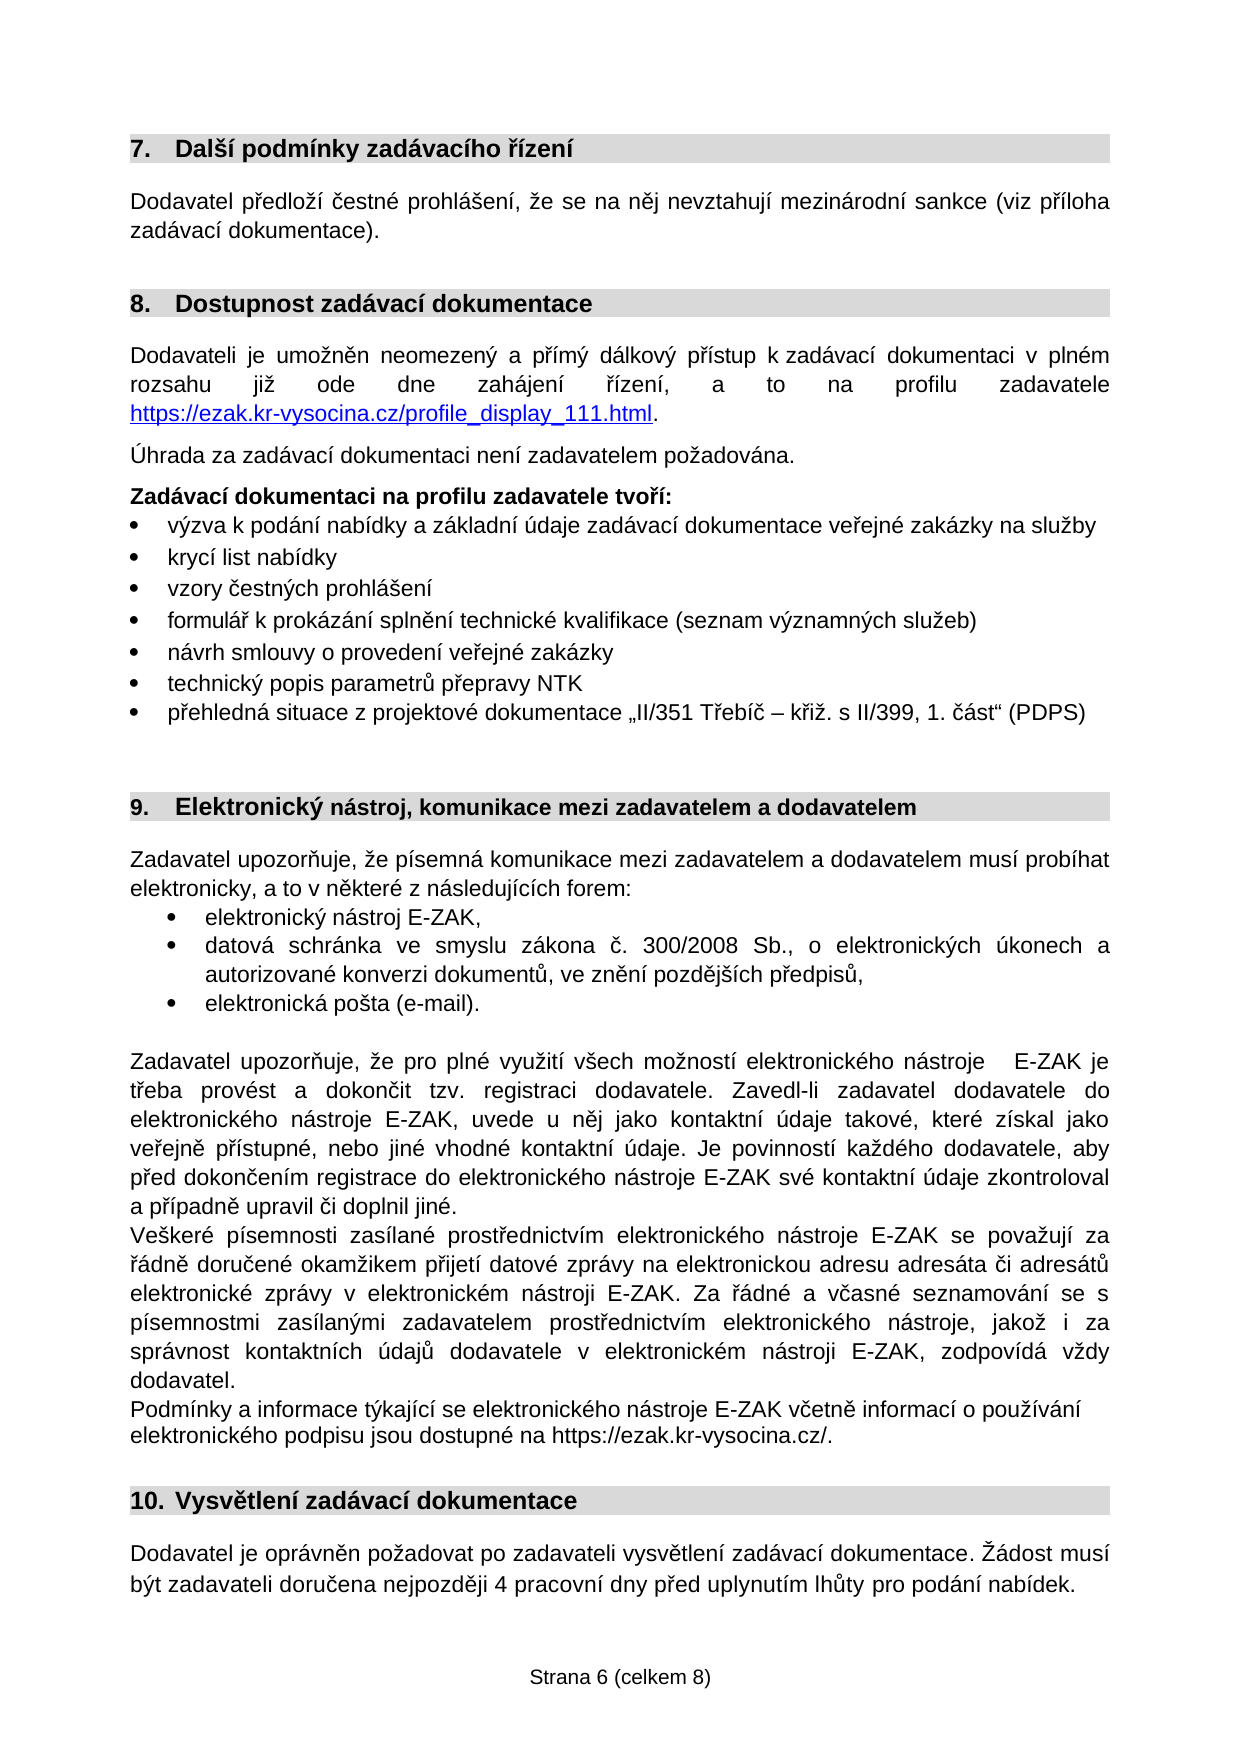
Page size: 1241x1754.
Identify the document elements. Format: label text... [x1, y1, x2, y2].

list elektronická pošta (e-mail). [167, 990, 1110, 1017]
list vzory čestných prohlášení [130, 575, 1110, 602]
list krycí list nabídky [130, 544, 1110, 570]
text Úhrada za zadávací dokumentaci není zadavatelem požadována. [130, 442, 1110, 468]
list datová schránka ve smyslu zákona č. 300/2008 Sb., o elektronických úkonech a autorizované konverzi dokumentů, ve znění pozdějších předpisů, [167, 932, 1110, 988]
list výzva k podání nabídky a základní údaje zadávací dokumentace veřejné zakázky na služby [130, 512, 1110, 538]
text Podmínky a informace týkající se elektronického nástroje E-ZAK včetně informací o používání elektronického podpisu jsou dostupné na https://ezak.kr-vysocina.cz/. [130, 1396, 1110, 1448]
text Dodavatel je oprávněn požadovat po zadavateli vysvětlení zadávací dokumentace. Žádost musí být zadavateli doručena nejpozději 4 pracovní dny před uplynutím lhůty pro podání nabídek. [130, 1540, 1110, 1598]
text Veškeré písemnosti zasílané prostřednictvím elektronického nástroje E-ZAK se považují za řádně doručené okamžikem přijetí datové zprávy na elektronickou adresu adresáta či adresátů elektronické zprávy v elektronickém nástroji E-ZAK. Za řádné a včasné seznamování se s písemnostmi zasílanými zadavatelem prostřednictvím elektronického nástroje, jakož i za správnost kontaktních údajů dodavatele v elektronickém nástroji E-ZAK, zodpovídá vždy dodavatel. [130, 1222, 1110, 1393]
list technický popis parametrů přepravy NTK [130, 670, 1110, 696]
list elektronický nástroj E-ZAK, [167, 903, 1110, 930]
subtitle Elektronický nástroj, komunikace mezi zadavatelem a dodavatelem [130, 792, 1110, 821]
list návrh smlouvy o provedení veřejné zakázky [130, 638, 1110, 665]
text Zadavatel upozorňuje, že pro plné využití všech možností elektronického nástroje E-ZAK je třeba provést a dokončit tzv. registraci dodavatele. Zavedl-li zadavatel dodavatele do elektronického nástroje E-ZAK, uvede u něj jako kontaktní údaje takové, které získal jako veřejně přístupné, nebo jiné vhodné kontaktní údaje. Je povinností každého dodavatele, aby před dokončením registrace do elektronického nástroje E-ZAK své kontaktní údaje zkontroloval a případně upravil či doplnil jiné. [130, 1048, 1110, 1219]
text Dodavateli je umožněn neomezený a přímý dálkový přístup k zadávací dokumentaci v plném rozsahu již ode dne zahájení řízení, a to na profilu zadavatele https://ezak.kr-vysocina.cz/profile_display_111.html. [130, 342, 1110, 427]
list přehledná situace z projektové dokumentace „II/351 Třebíč – křiž. s II/399, 1. část“ (PDPS) [130, 699, 1110, 725]
subtitle Vysvětlení zadávací dokumentace [130, 1486, 1110, 1515]
subtitle Další podmínky zadávacího řízení [130, 134, 1110, 163]
text Zadávací dokumentaci na profilu zadavatele tvoří: [130, 483, 1110, 509]
text Dodavatel předloží čestné prohlášení, že se na něj nevztahují mezinárodní sankce (viz příloha zadávací dokumentace). [130, 188, 1110, 243]
subtitle Dostupnost zadávací dokumentace [130, 289, 1110, 317]
list formulář k prokázání splnění technické kvalifikace (seznam významných služeb) [130, 607, 1110, 633]
text Zadavatel upozorňuje, že písemná komunikace mezi zadavatelem a dodavatelem musí probíhat elektronicky, a to v některé z následujících forem: [130, 846, 1110, 901]
